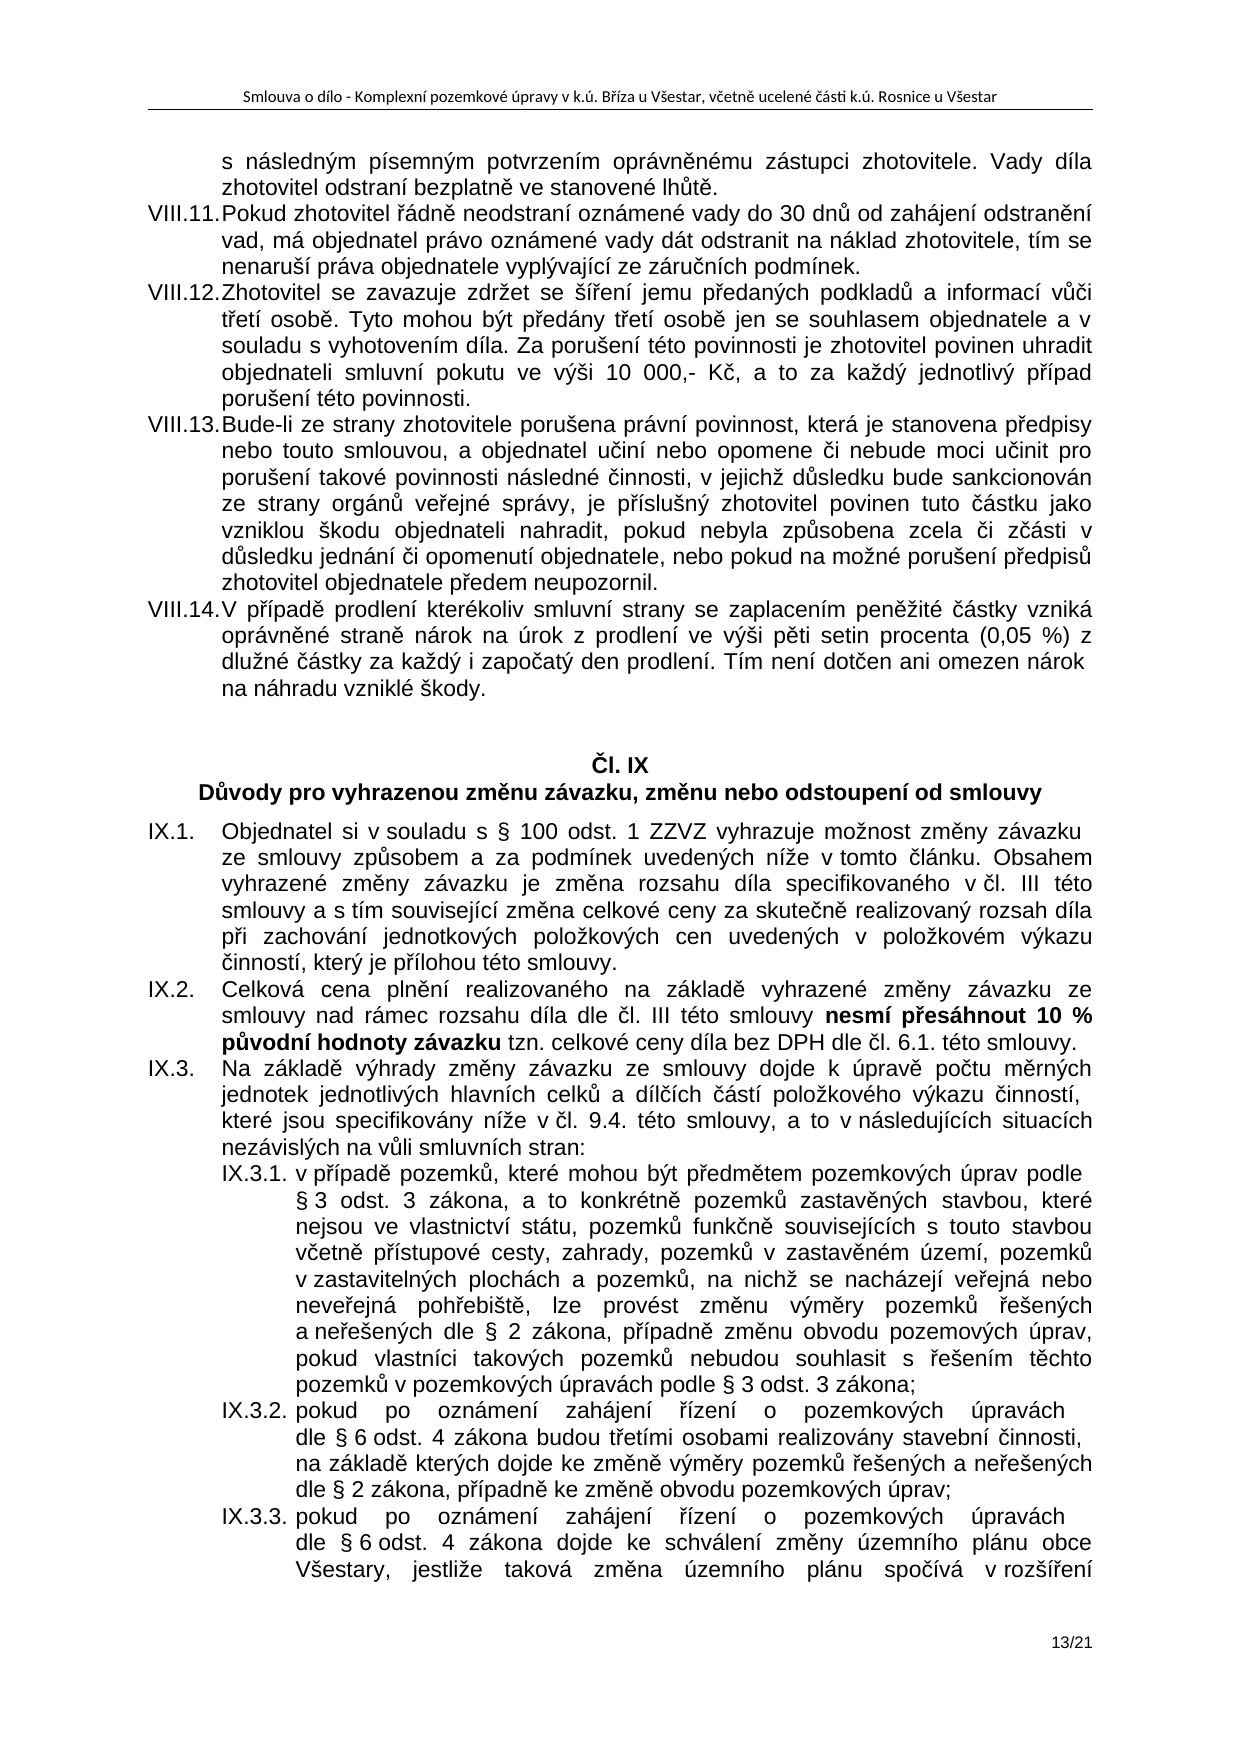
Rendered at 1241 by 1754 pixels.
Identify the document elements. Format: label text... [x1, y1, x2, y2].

text v případě pozemků, které mohou být předmětem pozemkových úprav podle § 3 odst. 3 zákona, a to konkrétně pozemků zastavěných stavbou, které nejsou ve vlastnictví státu, pozemků funkčně souvisejících s touto stavbou včetně přístupové cesty, zahrady, pozemků v zastavěném území, pozemků v zastavitelných plochách a pozemků, na nichž se nacházejí veřejná nebo neveřejná pohřebiště, lze provést změnu výměry pozemků řešených a neřešených dle § 2 zákona, případně změnu obvodu pozemových úprav, pokud vlastníci takových pozemků nebudou souhlasit s řešením těchto pozemků v pozemkových úpravách podle § 3 odst. 3 zákona; [221, 1160, 1093, 1397]
list Objednatel si v souladu s § 100 odst. 1 ZZVZ vyhrazuje možnost změny závazku ze smlouvy způsobem a za podmínek uvedených níže v tomto článku. Obsahem vyhrazené změny závazku je změna rozsahu díla specifikovaného v čl. III této smlouvy a s tím související změna celkové ceny za skutečně realizovaný rozsah díla při zachování jednotkových položkových cen uvedených v položkovém výkazu činností, který je přílohou této smlouvy. [148, 818, 1093, 976]
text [221, 1503, 1093, 1582]
list Bude-li ze strany zhotovitele porušena právní povinnost, která je stanovena předpisy nebo touto smlouvou, a objednatel učiní nebo opomene či nebude moci učinit pro porušení takové povinnosti následné činnosti, v jejichž důsledku bude sankcionován ze strany orgánů veřejné správy, je příslušný zhotovitel povinen tuto částku jako vzniklou škodu objednateli nahradit, pokud nebyla způsobena zcela či zčásti v důsledku jednání či opomenutí objednatele, nebo pokud na možné porušení předpisů zhotovitel objednatele předem neupozornil. [148, 411, 1093, 596]
list Pokud zhotovitel řádně neodstraní oznámené vady do 30 dnů od zahájení odstranění vad, má objednatel právo oznámené vady dát odstranit na náklad zhotovitele, tím se nenaruší práva objednatele vyplývající ze záručních podmínek. [148, 200, 1093, 279]
list Celková cena plnění realizovaného na základě vyhrazené změny závazku ze smlouvy nad rámec rozsahu díla dle čl. III této smlouvy nesmí přesáhnout 10 % původní hodnoty závazku tzn. celkové ceny díla bez DPH dle čl. 6.1. této smlouvy. [148, 976, 1093, 1055]
list Zhotovitel se zavazuje zdržet se šíření jemu předaných podkladů a informací vůči třetí osobě. Tyto mohou být předány třetí osobě jen se souhlasem objednatele a v souladu s vyhotovením díla. Za porušení této povinnosti je zhotovitel povinen uhradit objednateli smluvní pokutu ve výši 10 000,- Kč, a to za každý jednotlivý případ porušení této povinnosti. [148, 279, 1093, 411]
text pokud po oznámení zahájení řízení o pozemkových úpravách dle § 6 odst. 4 zákona budou třetími osobami realizovány stavební činnosti, na základě kterých dojde ke změně výměry pozemků řešených a neřešených dle § 2 zákona, případně ke změně obvodu pozemkových úprav; [221, 1397, 1093, 1503]
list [148, 148, 1093, 200]
subtitle Čl. IX Důvody pro vyhrazenou změnu závazku, změnu nebo odstoupení od smlouvy [148, 752, 1093, 805]
list V případě prodlení kterékoliv smluvní strany se zaplacením peněžité částky vzniká oprávněné straně nárok na úrok z prodlení ve výši pěti setin procenta (0,05 %) z dlužné částky za každý i započatý den prodlení. Tím není dotčen ani omezen nárok na náhradu vzniklé škody. [148, 596, 1093, 701]
list Na základě výhrady změny závazku ze smlouvy dojde k úpravě počtu měrných jednotek jednotlivých hlavních celků a dílčích částí položkového výkazu činností, které jsou specifikovány níže v čl. 9.4. této smlouvy, a to v následujících situacích nezávislých na vůli smluvních stran: [148, 1055, 1093, 1160]
